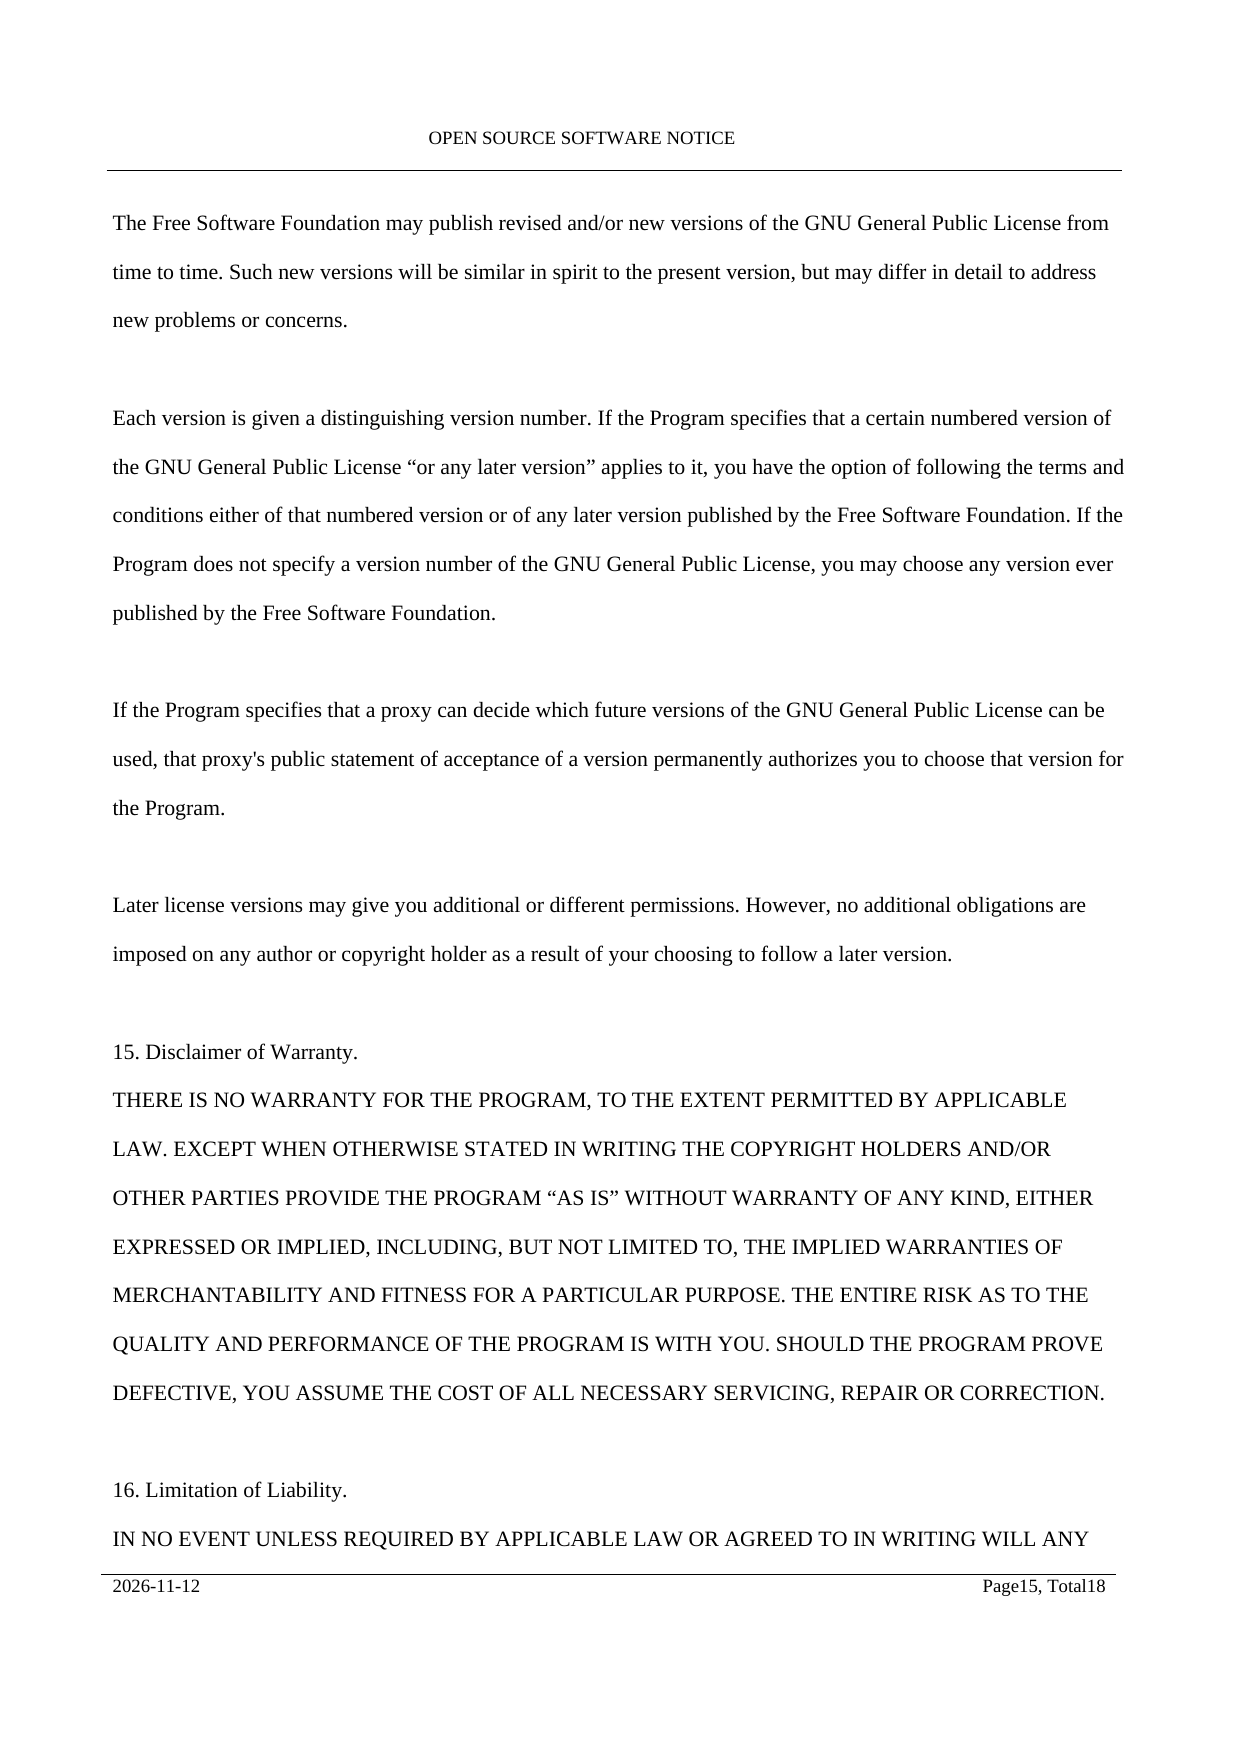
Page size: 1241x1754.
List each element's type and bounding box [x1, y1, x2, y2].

text [112, 206, 1128, 1555]
